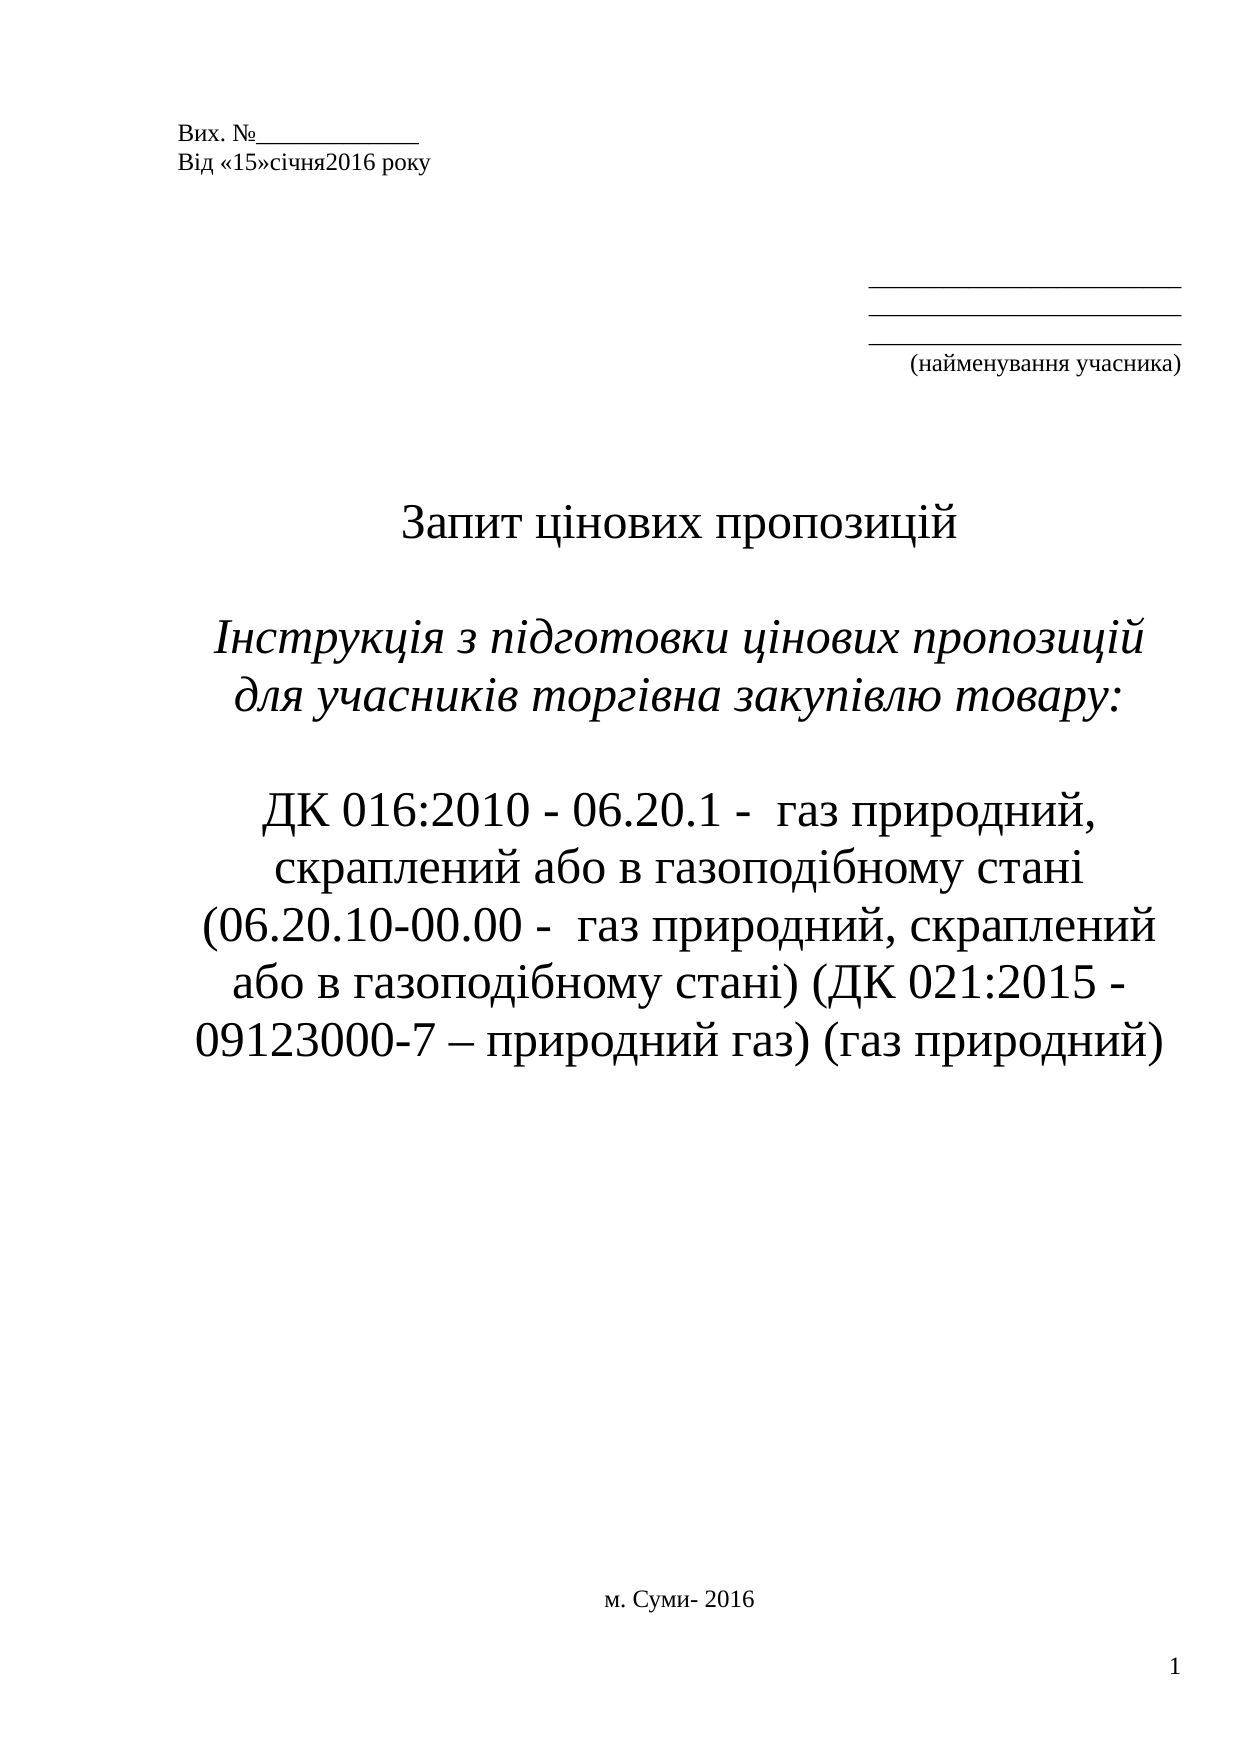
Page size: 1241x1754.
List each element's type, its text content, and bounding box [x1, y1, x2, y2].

text Вих. №_____________ [177, 118, 1181, 147]
text _________________________ [177, 291, 1181, 319]
text Інструкція з підготовки цінових пропозицій [177, 607, 1181, 664]
text (найменування учасника) [177, 348, 1181, 377]
text Від «15»січня2016 року [177, 147, 1181, 176]
text Запит цінових пропозицій [177, 492, 1181, 549]
text _________________________ [177, 319, 1181, 348]
text м. Суми- 2016 [177, 1584, 1181, 1613]
text ДК 016:2010 - 06.20.1 - газ природний, скраплений або в газоподібному стані (06.20.10-00.00 - газ природний, скраплений або в газоподібному стані) (ДК 021:2015 - 09123000-7 – природний газ) (газ природний) [177, 779, 1181, 1067]
text _________________________ [177, 262, 1181, 291]
text для учасників торгівна закупівлю товару: [177, 664, 1181, 722]
